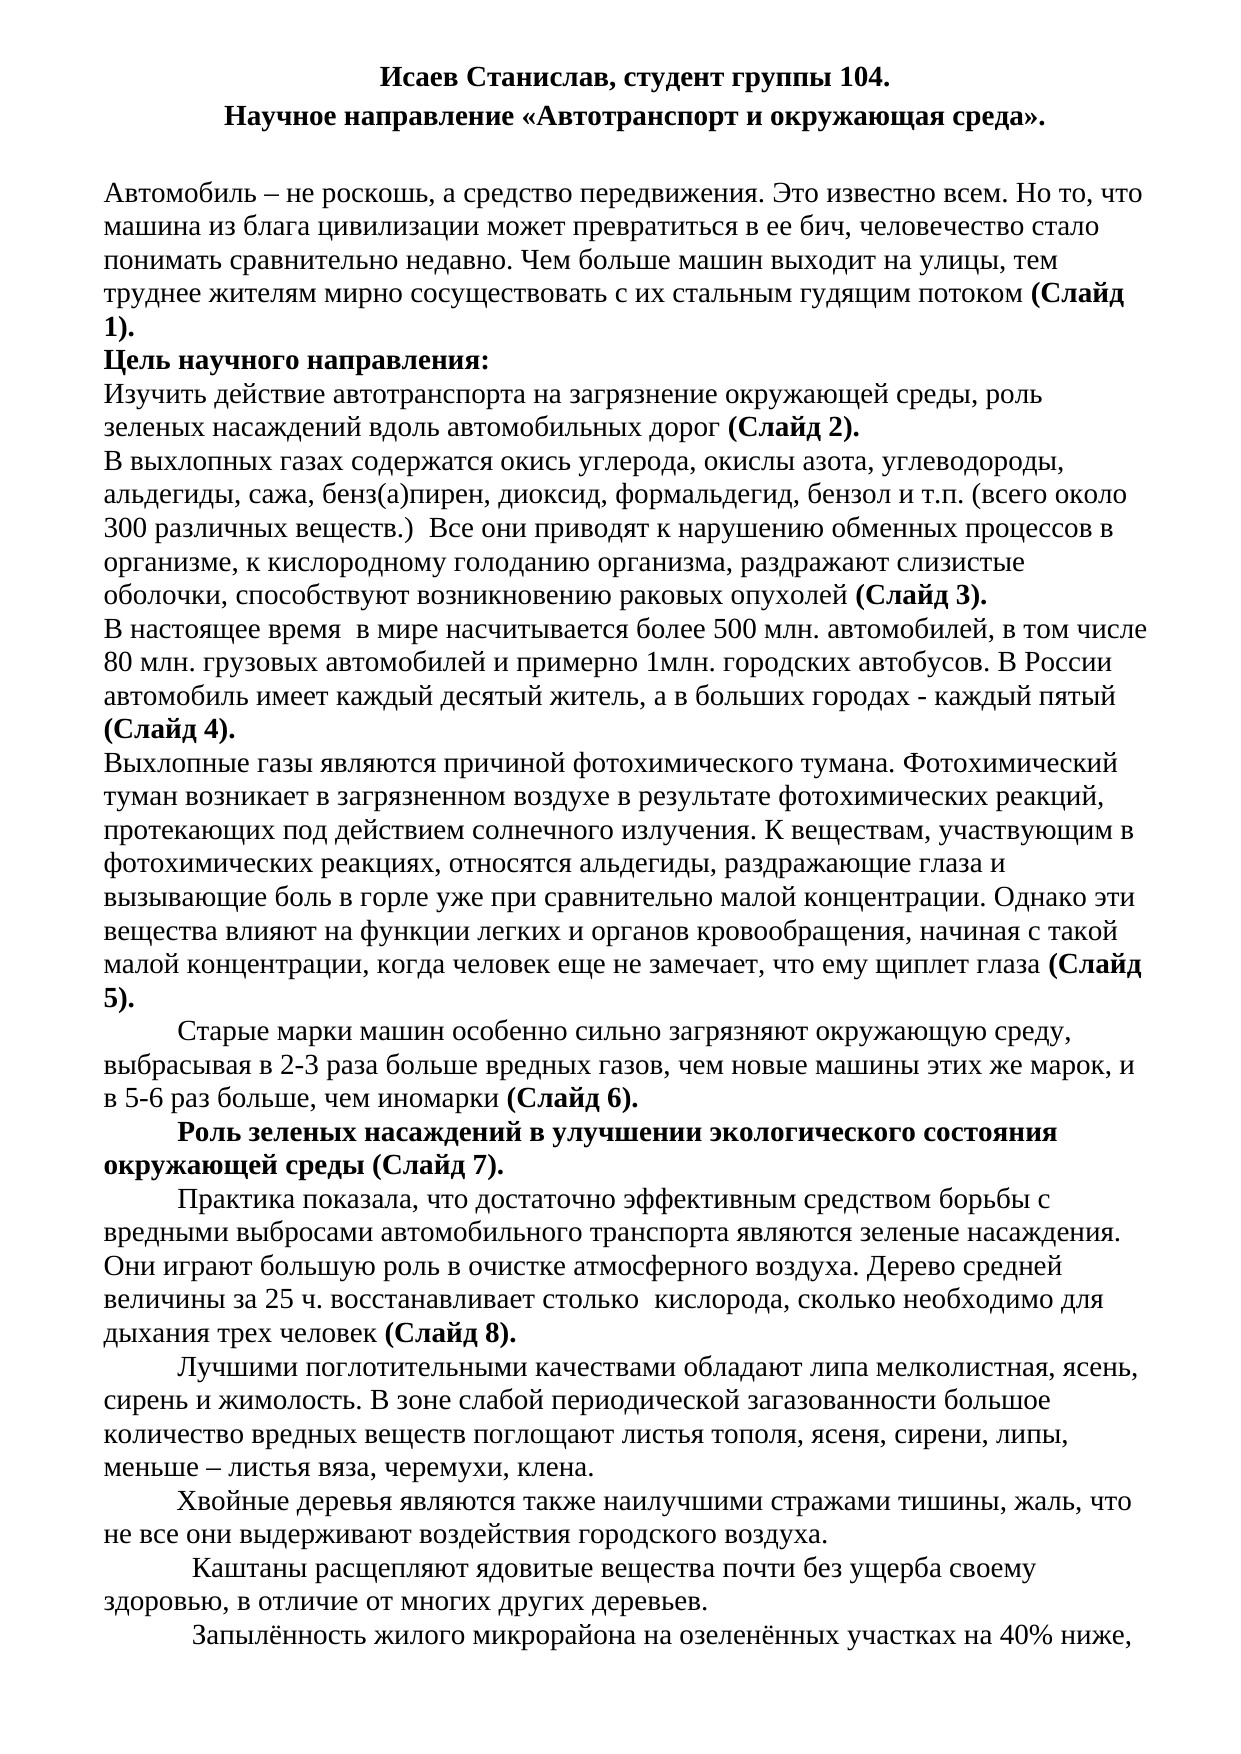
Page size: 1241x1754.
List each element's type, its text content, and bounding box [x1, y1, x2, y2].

text Хвойные деревья являются также наилучшими стражами тишины, жаль, что не все они выдерживают воздействия городского воздуха. [103, 1483, 1152, 1550]
text Практика показала, что достаточно эффективным средством борьбы с вредными выбросами автомобильного транспорта являются зеленые насаждения. Они играют большую роль в очистке атмосферного воздуха. Дерево средней величины за 25 ч. восстанавливает столько кислорода, сколько необходимо для дыхания трех человек (Слайд 8). [103, 1181, 1152, 1349]
text Исаев Станислав, студент группы 104. [118, 59, 1152, 93]
text Цель научного направления: [103, 342, 1152, 376]
text Выхлопные газы являются причиной фотохимического тумана. Фотохимический туман возникает в загрязненном воздухе в результате фотохимических реакций, протекающих под действием солнечного излучения. К веществам, участвующим в фотохимических реакциях, относятся альдегиды, раздражающие глаза и вызывающие боль в горле уже при сравнительно малой концентрации. Однако эти вещества влияют на функции легких и органов кровообращения, начиная с такой малой концентрации, когда человек еще не замечает, что ему щиплет глаза (Слайд 5). [103, 745, 1152, 1013]
text В выхлопных газах содержатся окись углерода, окислы азота, углеводороды, альдегиды, сажа, бенз(а)пирен, диоксид, формальдегид, бензол и т.п. (всего около 300 различных веществ.) Все они приводят к нарушению обменных процессов в организме, к кислородному голоданию организма, раздражают слизистые оболочки, способствуют возникновению раковых опухолей (Слайд 3). [103, 443, 1152, 611]
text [103, 1617, 1152, 1651]
text В настоящее время в мире насчитывается более 500 млн. автомобилей, в том числе 80 млн. грузовых автомобилей и примерно 1млн. городских автобусов. В России автомобиль имеет каждый десятый житель, а в больших городах - каждый пятый (Слайд 4). [103, 611, 1152, 745]
text Каштаны расщепляют ядовитые вещества почти без ущерба своему здоровью, в отличие от многих других деревьев. [103, 1550, 1152, 1617]
text Автомобиль – не роскошь, а средство передвижения. Это известно всем. Но то, что машина из блага цивилизации может превратиться в ее бич, человечество стало понимать сравнительно недавно. Чем больше машин выходит на улицы, тем труднее жителям мирно сосуществовать с их стальным гудящим потоком (Слайд 1). [103, 175, 1152, 342]
text Научное направление «Автотранспорт и окружающая среда». [118, 98, 1152, 131]
text Лучшими поглотительными качествами обладают липа мелколистная, ясень, сирень и жимолость. В зоне слабой периодической загазованности большое количество вредных веществ поглощают листья тополя, ясеня, сирени, липы, меньше – листья вяза, черемухи, клена. [103, 1349, 1152, 1483]
text Изучить действие автотранспорта на загрязнение окружающей среды, роль зеленых насаждений вдоль автомобильных дорог (Слайд 2). [103, 376, 1152, 443]
text Роль зеленых насаждений в улучшении экологического состояния окружающей среды (Слайд 7). [103, 1114, 1152, 1181]
text Старые марки машин особенно сильно загрязняют окружающую среду, выбрасывая в 2-3 раза больше вредных газов, чем новые машины этих же марок, и в 5-6 раз больше, чем иномарки (Слайд 6). [103, 1013, 1152, 1114]
